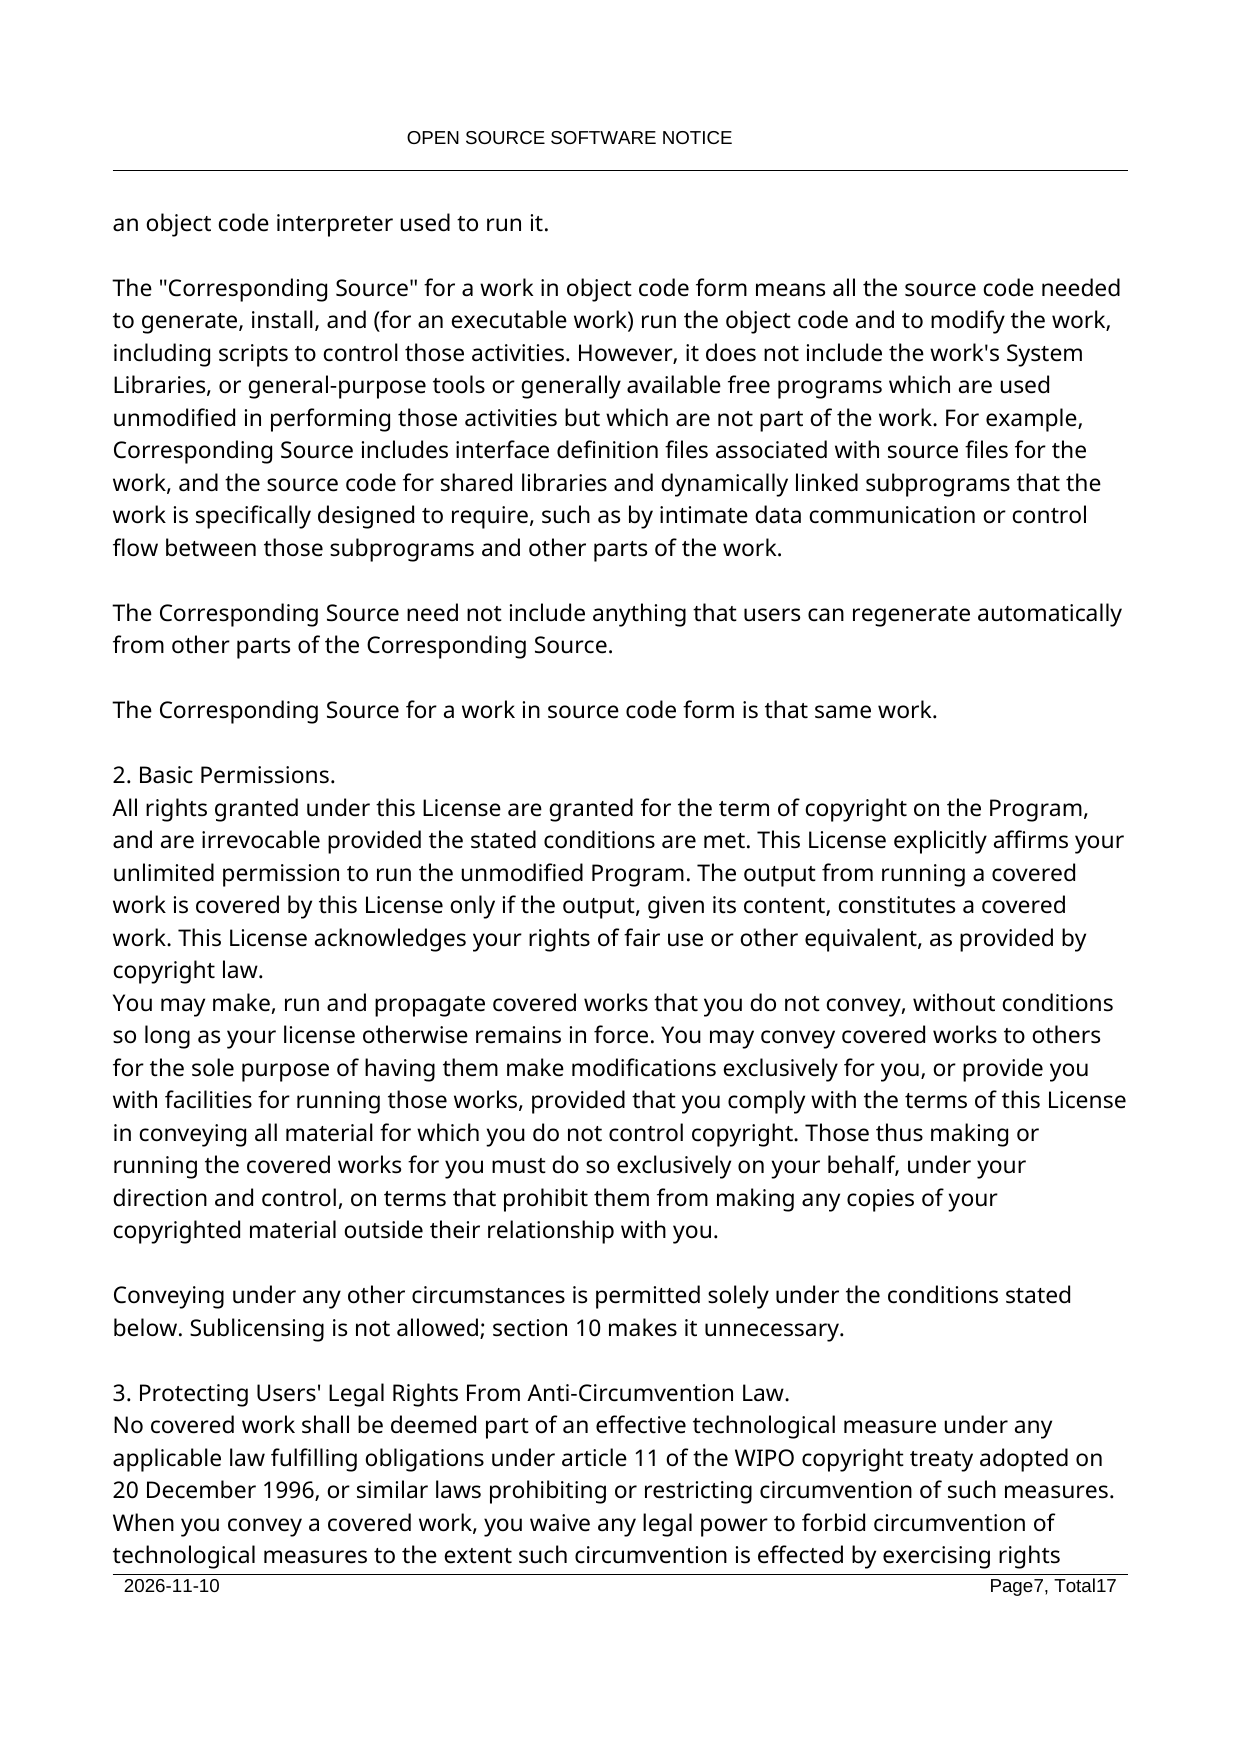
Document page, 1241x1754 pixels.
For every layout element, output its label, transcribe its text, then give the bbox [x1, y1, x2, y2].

text The "Corresponding Source" for a work in object code form means all the source code needed to generate, install, and (for an executable work) run the object code and to modify the work, including scripts to control those activities. However, it does not include the work's System Libraries, or general-purpose tools or generally available free programs which are used unmodified in performing those activities but which are not part of the work. For example, Corresponding Source includes interface definition files associated with source files for the work, and the source code for shared libraries and dynamically linked subprograms that the work is specifically designed to require, such as by intimate data communication or control flow between those subprograms and other parts of the work. [112, 271, 1128, 564]
text 3. Protecting Users' Legal Rights From Anti-Circumvention Law. [112, 1376, 1128, 1409]
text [112, 1506, 1128, 1571]
text You may make, run and propagate covered works that you do not convey, without conditions so long as your license otherwise remains in force. You may convey covered works to others for the sole purpose of having them make modifications exclusively for you, or provide you with facilities for running those works, provided that you comply with the terms of this License in conveying all material for which you do not control copyright. Those thus making or running the covered works for you must do so exclusively on your behalf, under your direction and control, on terms that prohibit them from making any copies of your copyrighted material outside their relationship with you. [112, 986, 1128, 1246]
text Conveying under any other circumstances is permitted solely under the conditions stated below. Sublicensing is not allowed; section 10 makes it unnecessary. [112, 1279, 1128, 1344]
text The Corresponding Source for a work in source code form is that same work. [112, 694, 1128, 726]
text The Corresponding Source need not include anything that users can regenerate automatically from other parts of the Corresponding Source. [112, 596, 1128, 661]
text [112, 206, 1128, 239]
text 2. Basic Permissions. [112, 759, 1128, 791]
text No covered work shall be deemed part of an effective technological measure under any applicable law fulfilling obligations under article 11 of the WIPO copyright treaty adopted on 20 December 1996, or similar laws prohibiting or restricting circumvention of such measures. [112, 1409, 1128, 1506]
text All rights granted under this License are granted for the term of copyright on the Program, and are irrevocable provided the stated conditions are met. This License explicitly affirms your unlimited permission to run the unmodified Program. The output from running a covered work is covered by this License only if the output, given its content, constitutes a covered work. This License acknowledges your rights of fair use or other equivalent, as provided by copyright law. [112, 791, 1128, 986]
